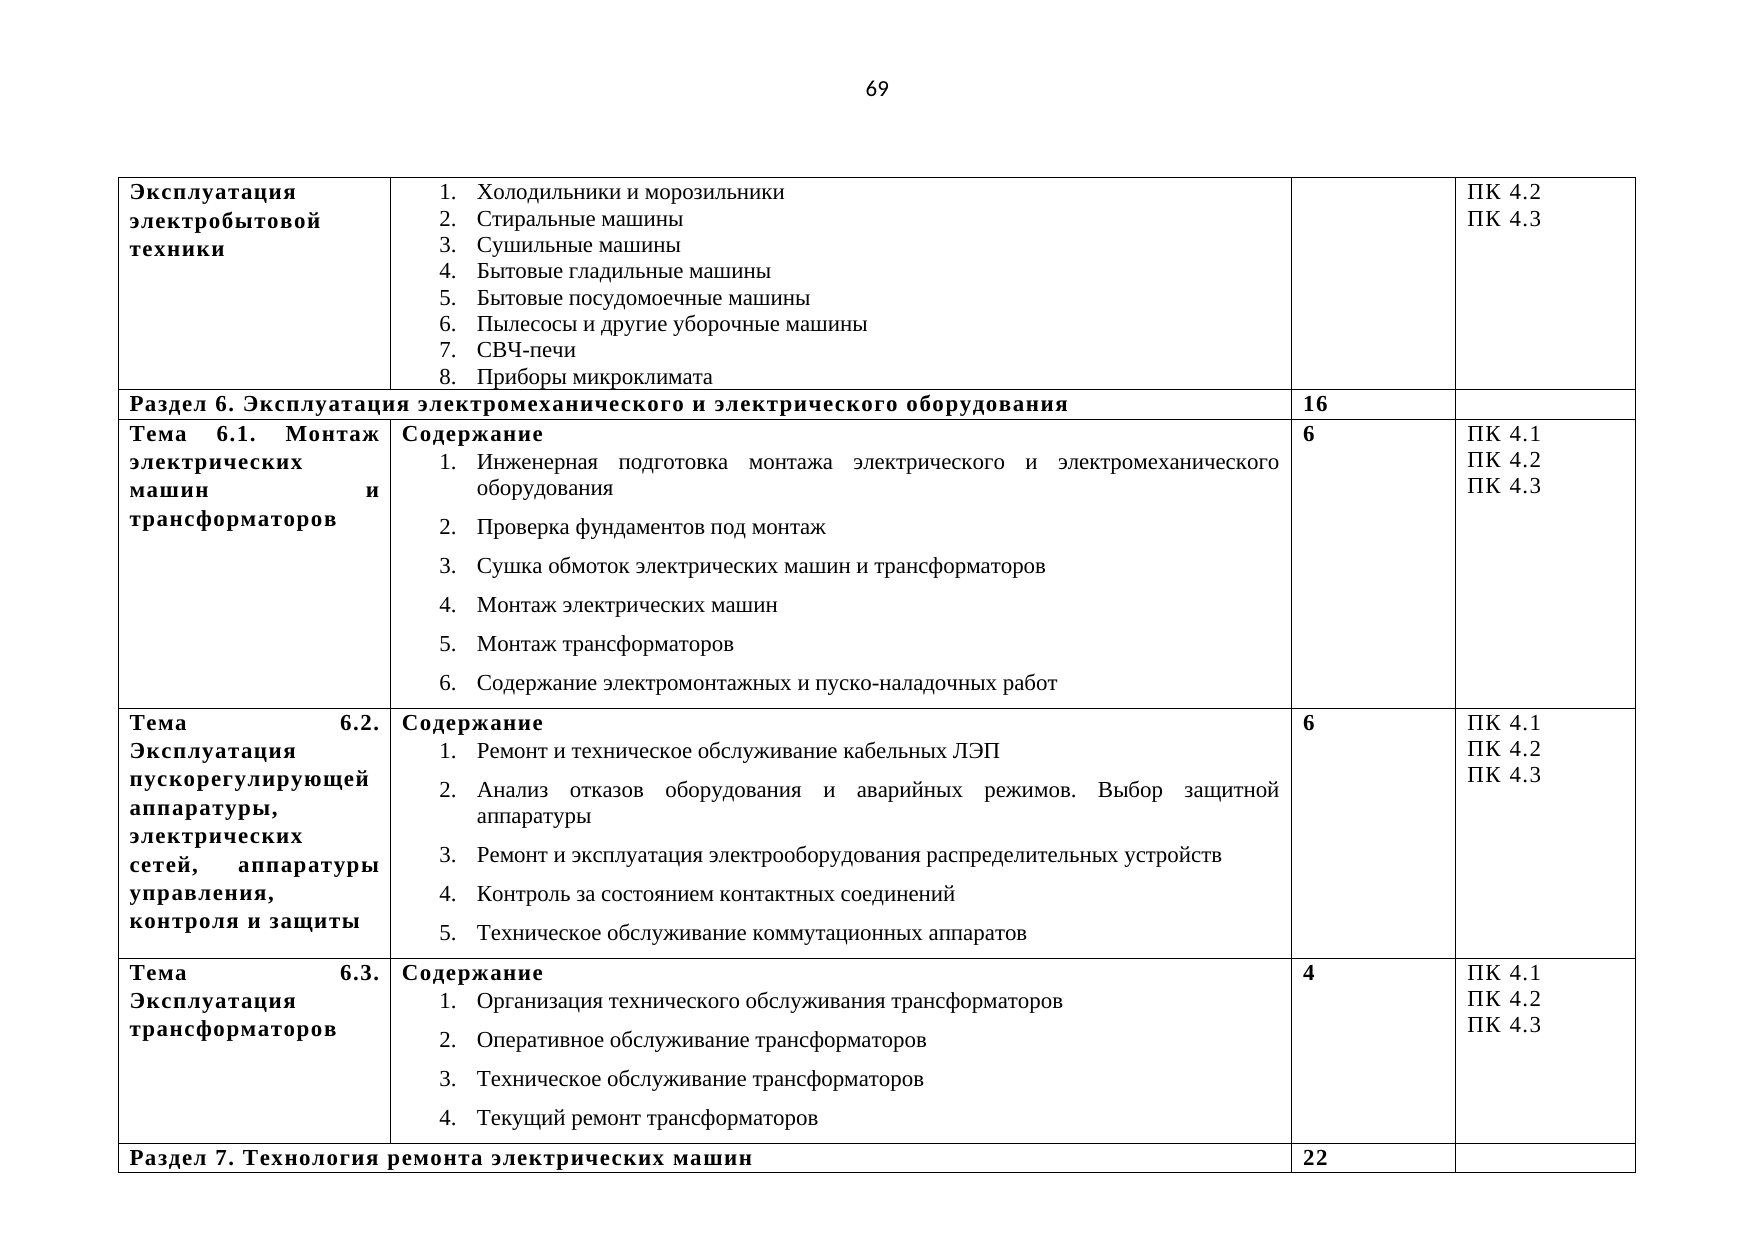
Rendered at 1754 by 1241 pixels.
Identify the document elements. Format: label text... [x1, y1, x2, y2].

table_cell 6 [1292, 178, 1455, 389]
table_cell ПК 4.1 ПК 4.2 ПК 4.3 [1456, 420, 1635, 707]
table_cell 6 [1292, 709, 1455, 958]
table_cell Тема 6.3. Эксплуатация трансформаторов [119, 959, 390, 1142]
table_cell [1456, 390, 1635, 418]
table_cell Содержание Организация технического обслуживания трансформаторов Оперативное обслуживание трансформаторов Техническое обслуживание трансформаторов Текущий ремонт трансформаторов [391, 959, 1291, 1142]
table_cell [1456, 178, 1635, 389]
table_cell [391, 178, 1291, 389]
table_cell Тема 6.1. Монтаж электрических машин и трансформаторов [119, 420, 390, 707]
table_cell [1456, 959, 1635, 1142]
table_cell Раздел 6. Эксплуатация электромеханического и электрического оборудования [119, 390, 1291, 418]
table_cell 6 [1292, 420, 1455, 707]
table_cell 22 [1292, 1144, 1455, 1172]
table_cell [1456, 1144, 1635, 1172]
table_cell 4 [1292, 959, 1455, 1142]
table_cell ПК 4.1 ПК 4.2 ПК 4.3 [1456, 709, 1635, 958]
table_cell Тема 6.2. Эксплуатация пускорегулирующей аппаратуры, электрических сетей, аппаратуры управления, контроля и защиты [119, 709, 390, 958]
table_cell 16 [1292, 390, 1455, 418]
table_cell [119, 178, 390, 389]
table_cell Содержание Инженерная подготовка монтажа электрического и электромеханического оборудования Проверка фундаментов под монтаж Сушка обмоток электрических машин и трансформаторов Монтаж электрических машин Монтаж трансформаторов Содержание электромонтажных и пуско-наладочных работ [391, 420, 1291, 707]
table_cell Раздел 7. Технология ремонта электрических машин [119, 1144, 1291, 1172]
table_cell Содержание Ремонт и техническое обслуживание кабельных ЛЭП Анализ отказов оборудования и аварийных режимов. Выбор защитной аппаратуры Ремонт и эксплуатация электрооборудования распределительных устройств Контроль за состоянием контактных соединений Техническое обслуживание коммутационных аппаратов [391, 709, 1291, 958]
